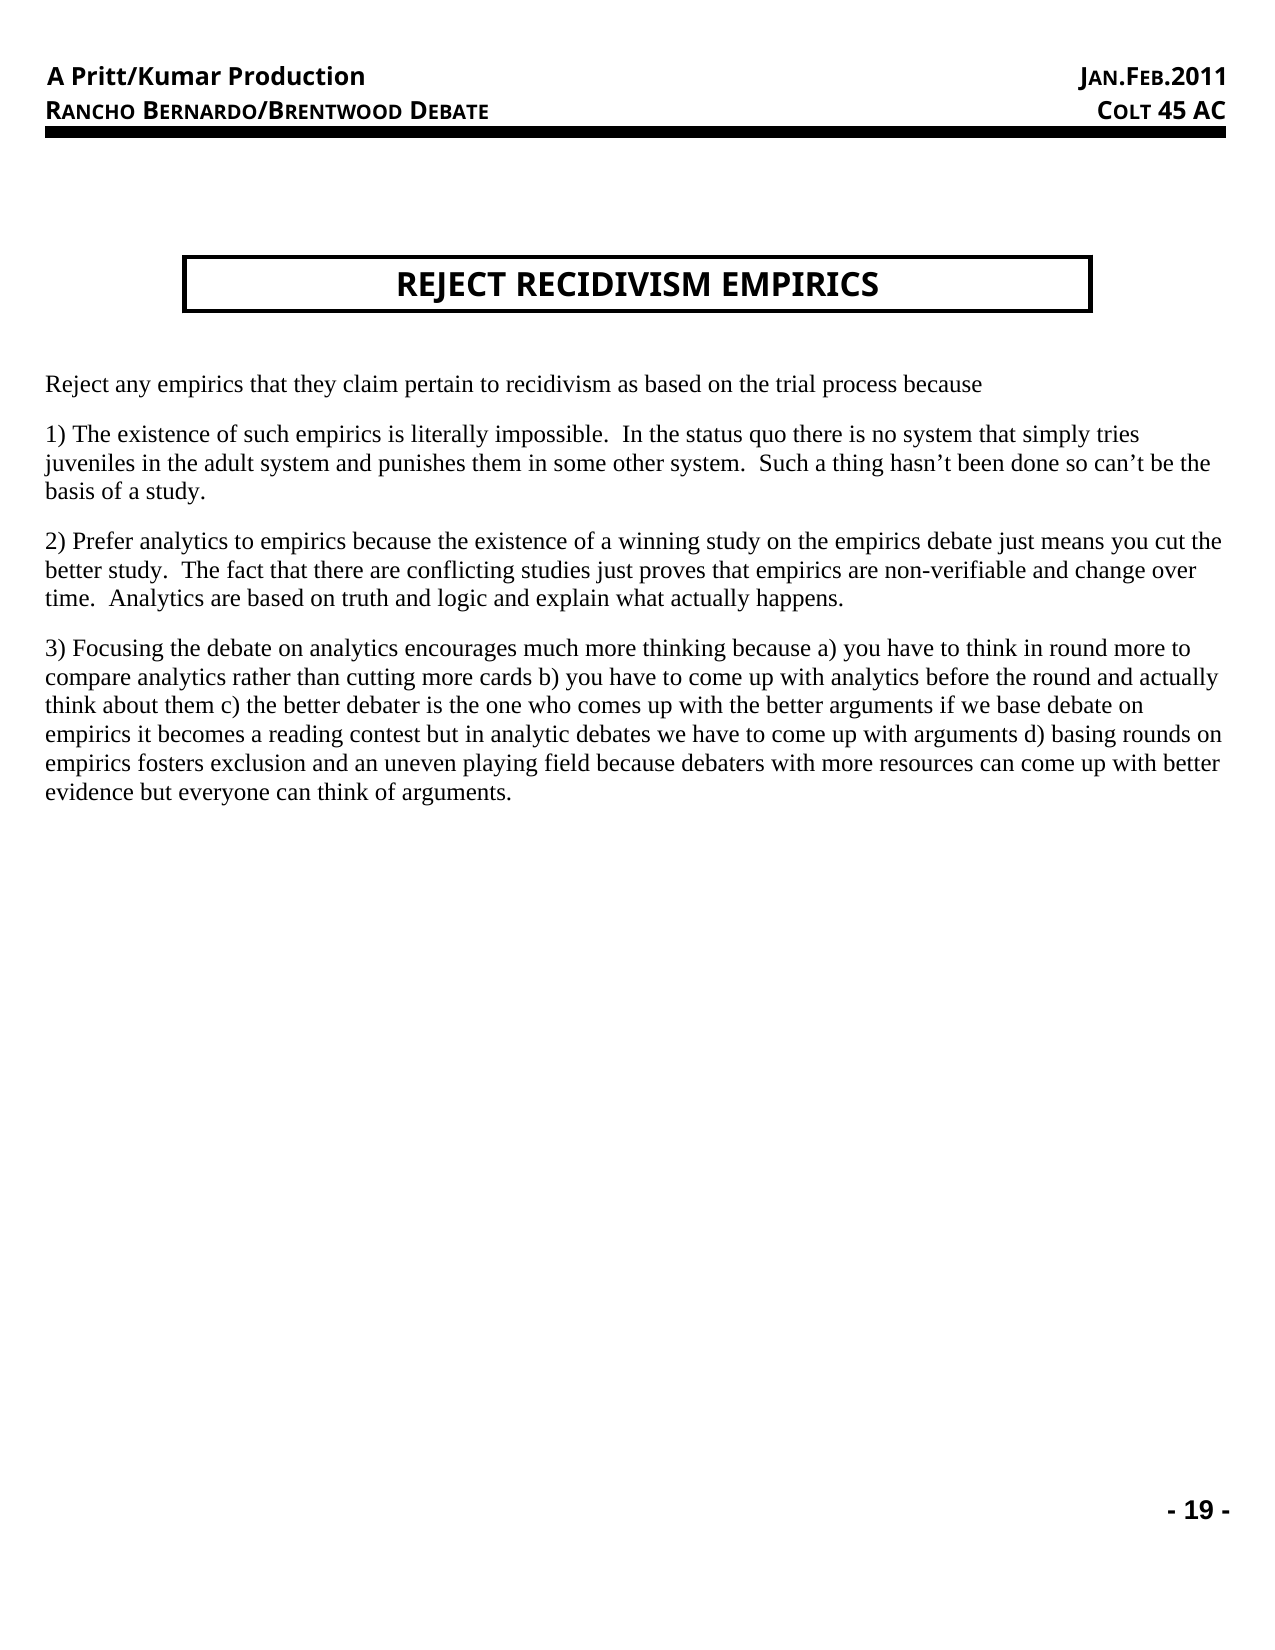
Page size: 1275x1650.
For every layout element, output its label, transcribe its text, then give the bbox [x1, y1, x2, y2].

text 2) Prefer analytics to empirics because the existence of a winning study on the empirics debate just means you cut the better study. The fact that there are conflicting studies just proves that empirics are non-verifiable and change over time. Analytics are based on truth and logic and explain what actually happens. [45, 526, 1230, 612]
title reject recidivism empirics [187, 259, 1088, 309]
text 3) Focusing the debate on analytics encourages much more thinking because a) you have to think in round more to compare analytics rather than cutting more cards b) you have to come up with analytics before the round and actually think about them c) the better debater is the one who comes up with the better arguments if we base debate on empirics it becomes a reading contest but in analytic debates we have to come up with arguments d) basing rounds on empirics fosters exclusion and an uneven playing field because debaters with more resources can come up with better evidence but everyone can think of arguments. [45, 633, 1230, 806]
text Reject any empirics that they claim pertain to recidivism as based on the trial process because [45, 369, 1230, 398]
text 1) The existence of such empirics is literally impossible. In the status quo there is no system that simply tries juveniles in the adult system and punishes them in some other system. Such a thing hasn’t been done so can’t be the basis of a study. [45, 419, 1230, 505]
